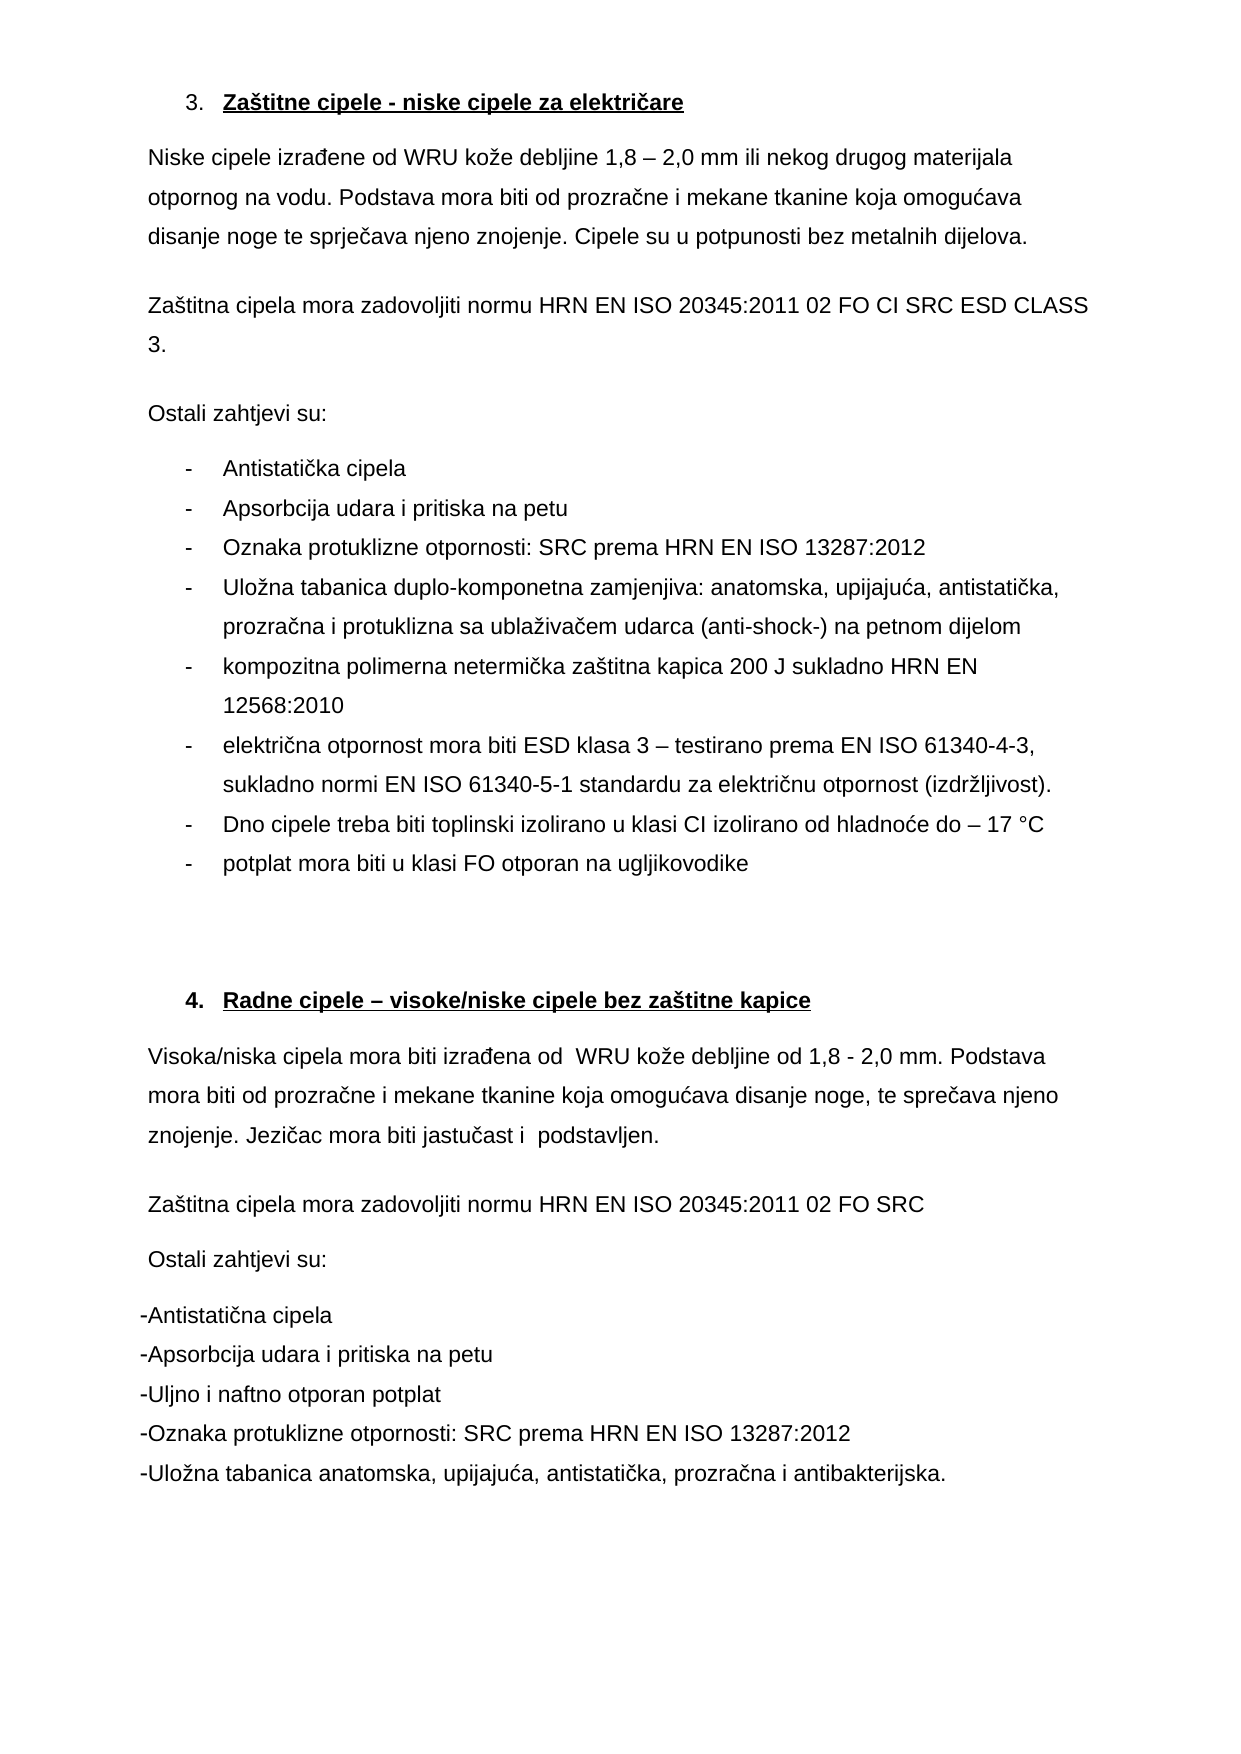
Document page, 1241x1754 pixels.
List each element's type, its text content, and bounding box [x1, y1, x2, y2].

text Zaštitna cipela mora zadovoljiti normu HRN EN ISO 20345:2011 02 FO SRC [148, 1191, 1093, 1217]
list Oznaka protuklizne otpornosti: SRC prema HRN EN ISO 13287:2012 [140, 1420, 1093, 1446]
list Oznaka protuklizne otpornosti: SRC prema HRN EN ISO 13287:2012 [185, 534, 1093, 561]
list Antistatička cipela [185, 455, 1093, 482]
text Niske cipele izrađene od WRU kože debljine 1,8 – 2,0 mm ili nekog drugog materijala otpornog na vodu. Podstava mora biti od prozračne i mekane tkanine koja omogućava disanje noge te sprječava njeno znojenje. Cipele su u potpunosti bez metalnih dijelova. [148, 144, 1093, 249]
text Zaštitna cipela mora zadovoljiti normu HRN EN ISO 20345:2011 02 FO CI SRC ESD CLASS 3. [148, 292, 1093, 358]
text Visoka/niska cipela mora biti izrađena od WRU kože debljine od 1,8 - 2,0 mm. Podstava mora biti od prozračne i mekane tkanine koja omogućava disanje noge, te sprečava njeno znojenje. Jezičac mora biti jastučast i podstavljen. [148, 1043, 1093, 1148]
list Uljno i naftno otporan potplat [140, 1381, 1093, 1407]
list Uložna tabanica anatomska, upijajuća, antistatička, prozračna i antibakterijska. [140, 1459, 1093, 1486]
list Apsorbcija udara i pritiska na petu [140, 1341, 1093, 1367]
text Ostali zahtjevi su: [148, 400, 1093, 426]
list Dno cipele treba biti toplinski izolirano u klasi CI izolirano od hladnoće do – 17 °C [185, 811, 1093, 837]
list potplat mora biti u klasi FO otporan na ugljikovodike [185, 850, 1093, 877]
list električna otpornost mora biti ESD klasa 3 – testirano prema EN ISO 61340-4-3, sukladno normi EN ISO 61340-5-1 standardu za električnu otpornost (izdržljivost). [185, 732, 1093, 798]
list kompozitna polimerna netermička zaštitna kapica 200 J sukladno HRN EN 12568:2010 [185, 653, 1093, 719]
list Uložna tabanica duplo-komponetna zamjenjiva: anatomska, upijajuća, antistatička, prozračna i protuklizna sa ublaživačem udarca (anti-shock-) na petnom dijelom [185, 574, 1093, 640]
list Radne cipele – visoke/niske cipele bez zaštitne kapice [185, 987, 1093, 1014]
list Zaštitne cipele - niske cipele za električare [185, 89, 1093, 115]
list Antistatična cipela [140, 1302, 1093, 1328]
text Ostali zahtjevi su: [148, 1246, 1093, 1272]
list Apsorbcija udara i pritiska na petu [185, 495, 1093, 521]
